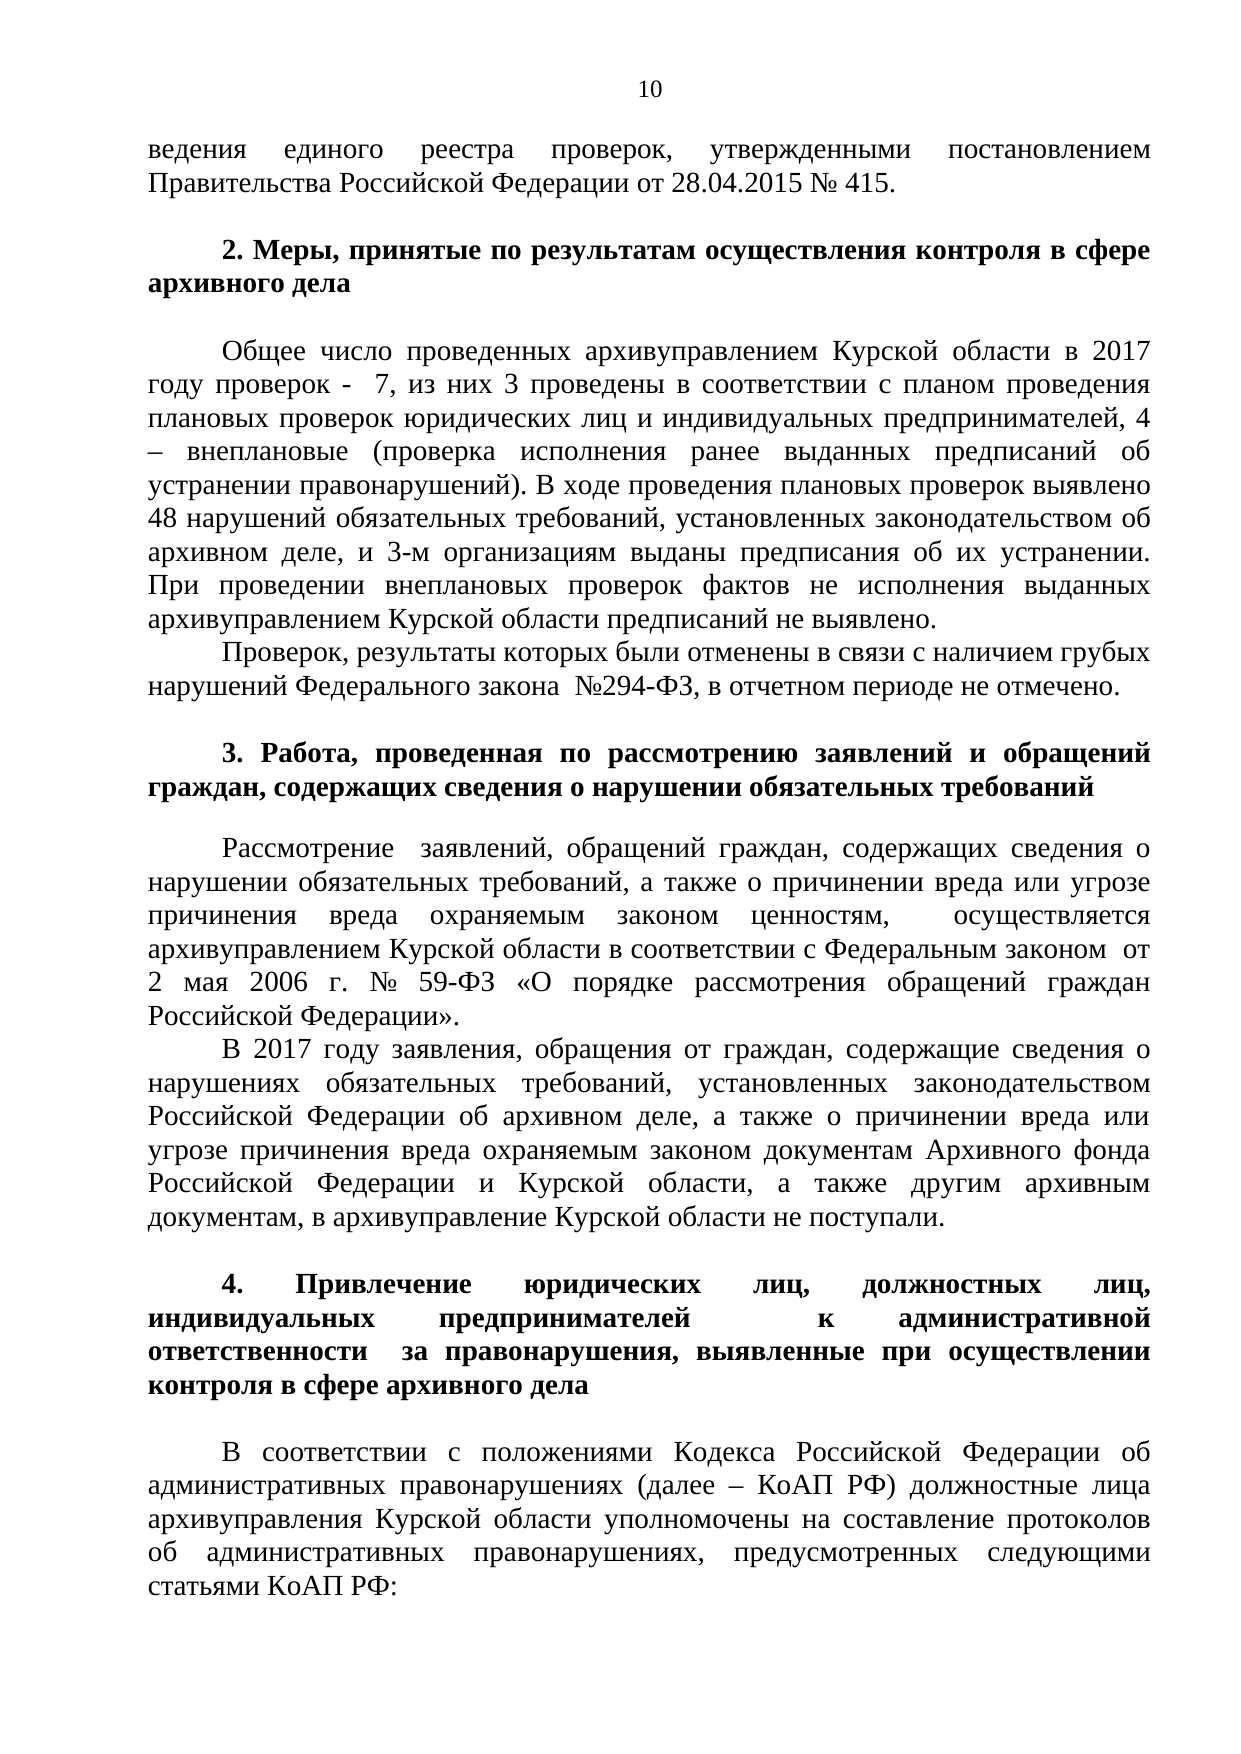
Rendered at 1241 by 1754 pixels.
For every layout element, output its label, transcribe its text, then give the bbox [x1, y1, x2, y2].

text Рассмотрение заявлений, обращений граждан, содержащих сведения о нарушении обязательных требований, а также о причинении вреда или угрозе причинения вреда охраняемым законом ценностям, осуществляется архивуправлением Курской области в соответствии с Федеральным законом от 2 мая 2006 г. № 59-ФЗ «О порядке рассмотрения обращений граждан Российской Федерации». [148, 830, 1152, 1031]
text В соответствии с положениями Кодекса Российской Федерации об административных правонарушениях (далее – КоАП РФ) должностные лица архивуправления Курской области уполномочены на составление протоколов об административных правонарушениях, предусмотренных следующими статьями КоАП РФ: [148, 1434, 1152, 1602]
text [148, 131, 1152, 198]
text Проверок, результаты которых были отменены в связи с наличием грубых нарушений Федерального закона №294-ФЗ, в отчетном периоде не отмечено. [148, 634, 1152, 702]
text Общее число проведенных архивуправлением Курской области в 2017 году проверок - 7, из них 3 проведены в соответствии с планом проведения плановых проверок юридических лиц и индивидуальных предпринимателей, 4 – внеплановые (проверка исполнения ранее выданных предписаний об устранении правонарушений). В ходе проведения плановых проверок выявлено 48 нарушений обязательных требований, установленных законодательством об архивном деле, и 3-м организациям выданы предписания об их устранении. При проведении внеплановых проверок фактов не исполнения выданных архивуправлением Курской области предписаний не выявлено. [148, 333, 1152, 634]
text 3. Работа, проведенная по рассмотрению заявлений и обращений граждан, содержащих сведения о нарушении обязательных требований [148, 735, 1152, 802]
text В 2017 году заявления, обращения от граждан, содержащие сведения о нарушениях обязательных требований, установленных законодательством Российской Федерации об архивном деле, а также о причинении вреда или угрозе причинения вреда охраняемым законом документам Архивного фонда Российской Федерации и Курской области, а также другим архивным документам, в архивуправление Курской области не поступали. [148, 1031, 1152, 1233]
text 4. Привлечение юридических лиц, должностных лиц, индивидуальных предпринимателей к административной ответственности за правонарушения, выявленные при осуществлении контроля в сфере архивного дела [148, 1266, 1152, 1400]
text 2. Меры, принятые по результатам осуществления контроля в сфере архивного дела [148, 232, 1152, 299]
